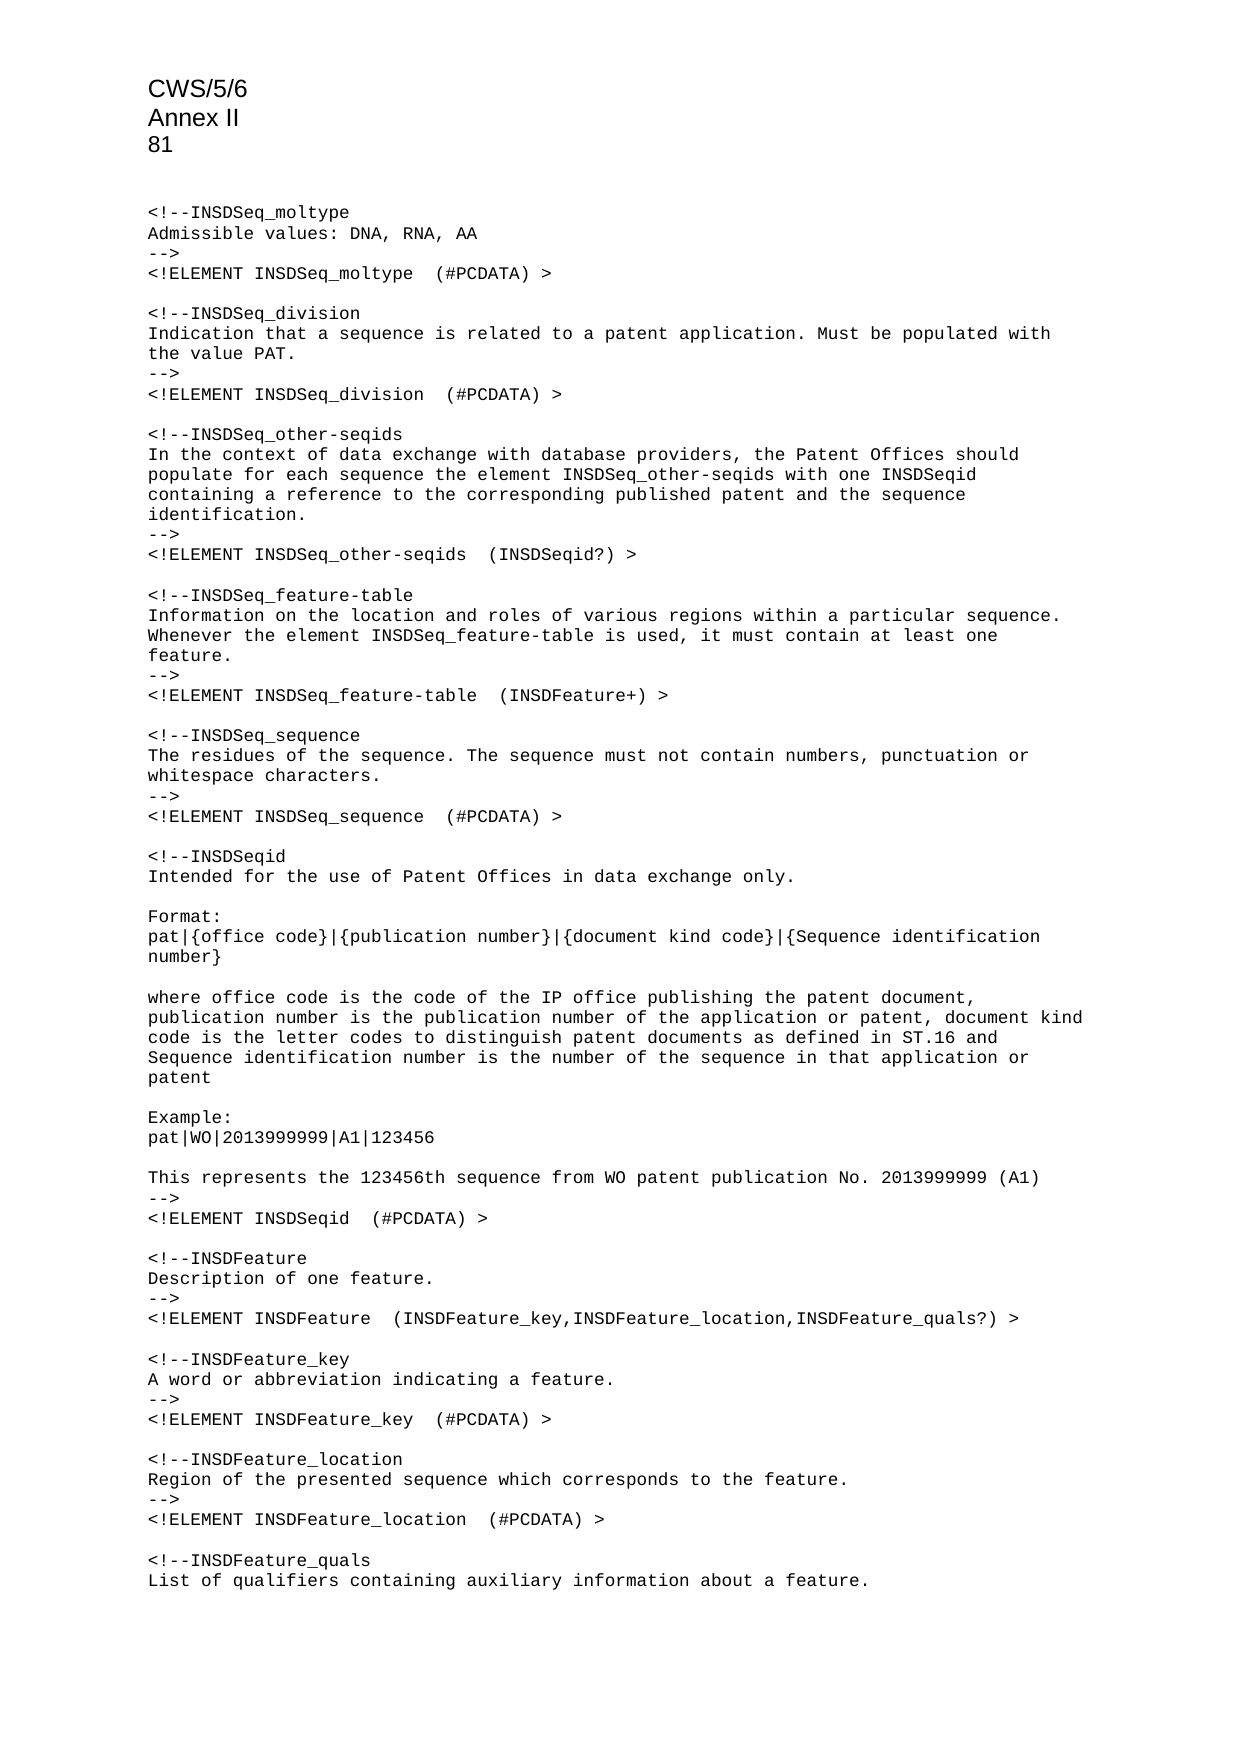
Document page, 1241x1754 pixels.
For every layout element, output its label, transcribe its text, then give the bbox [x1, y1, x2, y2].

text Information on the location and roles of various regions within a particular sequence. Whenever the element INSDSeq_feature-table is used, it must contain at least one feature. [148, 606, 1093, 667]
text pat|WO|2013999999|A1|123456 [148, 1129, 1093, 1149]
text <!--INSDSeq_sequence [148, 727, 1093, 747]
text <!ELEMENT INSDFeature_location (#PCDATA) > [148, 1511, 1093, 1531]
text <!--INSDSeq_division [148, 305, 1093, 325]
text --> [148, 787, 1093, 807]
text --> [148, 1189, 1093, 1209]
text <!ELEMENT INSDFeature (INSDFeature_key,INSDFeature_location,INSDFeature_quals?) > [148, 1310, 1093, 1330]
text --> [148, 526, 1093, 546]
text In the context of data exchange with database providers, the Patent Offices should populate for each sequence the element INSDSeq_other-seqids with one INSDSeqid containing a reference to the corresponding published patent and the sequence identification. [148, 445, 1093, 526]
text <!ELEMENT INSDFeature_key (#PCDATA) > [148, 1410, 1093, 1431]
text --> [148, 667, 1093, 687]
text Example: [148, 1109, 1093, 1129]
text --> [148, 244, 1093, 264]
text <!--INSDFeature_quals [148, 1551, 1093, 1571]
text where office code is the code of the IP office publishing the patent document, publication number is the publication number of the application or patent, document kind code is the letter codes to distinguish patent documents as defined in ST.16 and Sequence identification number is the number of the sequence in that application or patent [148, 988, 1093, 1089]
text Format: [148, 908, 1093, 928]
text <!ELEMENT INSDSeq_other-seqids (INSDSeqid?) > [148, 546, 1093, 566]
text pat|{office code}|{publication number}|{document kind code}|{Sequence identification number} [148, 928, 1093, 968]
text --> [148, 1290, 1093, 1310]
text <!--INSDSeq_other-seqids [148, 425, 1093, 445]
text Admissible values: DNA, RNA, AA [148, 224, 1093, 244]
text <!ELEMENT INSDSeq_feature-table (INSDFeature+) > [148, 687, 1093, 707]
text Region of the presented sequence which corresponds to the feature. [148, 1471, 1093, 1491]
text <!--INSDSeqid [148, 847, 1093, 868]
text --> [148, 365, 1093, 385]
text <!--INSDSeq_moltype [148, 204, 1093, 224]
text The residues of the sequence. The sequence must not contain numbers, punctuation or whitespace characters. [148, 747, 1093, 787]
text --> [148, 1491, 1093, 1511]
text Description of one feature. [148, 1270, 1093, 1290]
text List of qualifiers containing auxiliary information about a feature. [148, 1571, 1093, 1591]
text <!--INSDSeq_feature-table [148, 586, 1093, 606]
text <!ELEMENT INSDSeq_division (#PCDATA) > [148, 385, 1093, 405]
text <!ELEMENT INSDSeq_moltype (#PCDATA) > [148, 264, 1093, 284]
text --> [148, 1390, 1093, 1410]
text <!ELEMENT INSDSeq_sequence (#PCDATA) > [148, 807, 1093, 827]
text <!--INSDFeature_location [148, 1451, 1093, 1471]
text <!--INSDFeature [148, 1249, 1093, 1270]
text This represents the 123456th sequence from WO patent publication No. 2013999999 (A1) [148, 1169, 1093, 1189]
text A word or abbreviation indicating a feature. [148, 1370, 1093, 1390]
text Indication that a sequence is related to a patent application. Must be populated with the value PAT. [148, 325, 1093, 365]
text <!--INSDFeature_key [148, 1350, 1093, 1370]
text Intended for the use of Patent Offices in data exchange only. [148, 868, 1093, 888]
text <!ELEMENT INSDSeqid (#PCDATA) > [148, 1209, 1093, 1229]
